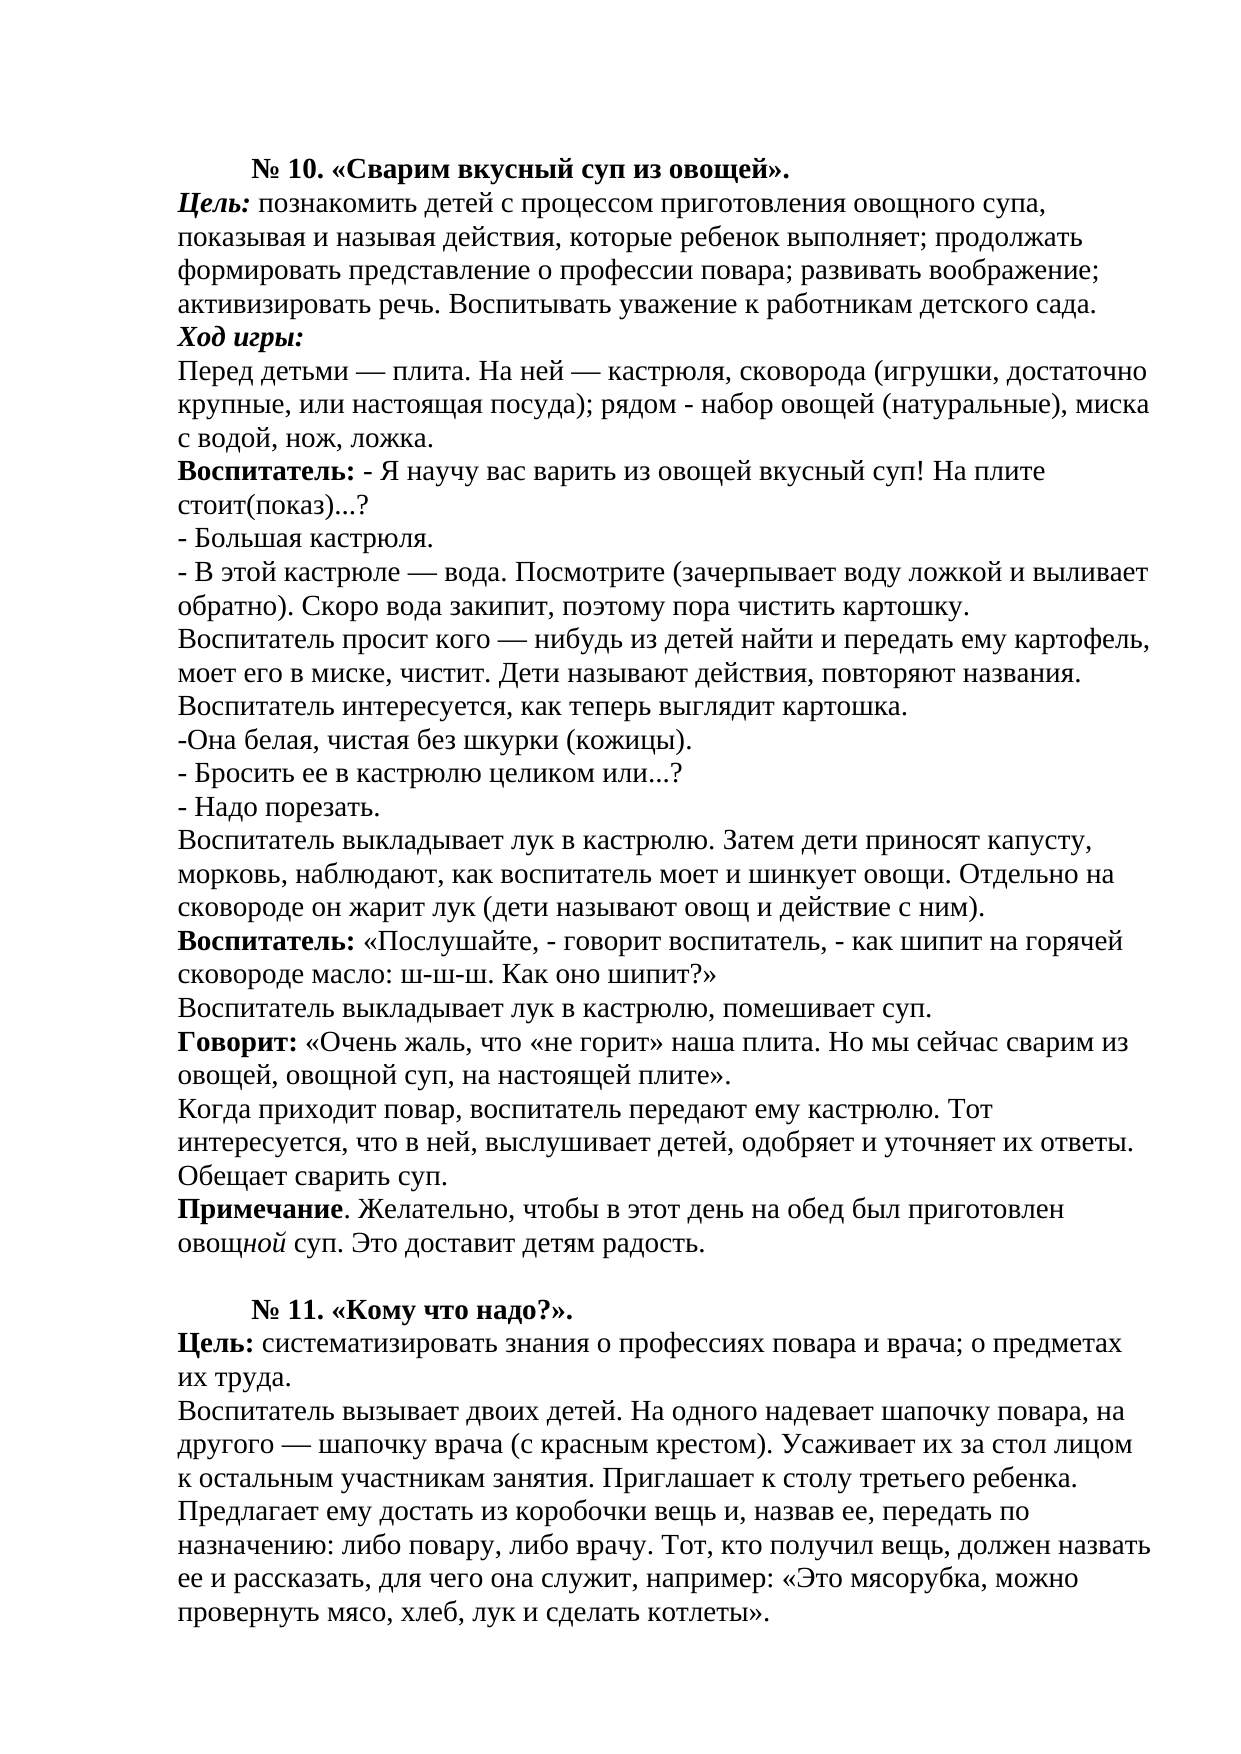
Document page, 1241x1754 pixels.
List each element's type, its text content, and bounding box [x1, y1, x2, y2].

text Воспитатель: - Я научу вас варить из овощей вкусный суп! На плите стоит(показ)...? [177, 453, 1152, 521]
text Воспитатель просит кого — нибудь из детей найти и передать ему картофель, моет его в миске, чистит. Дети называют действия, повторяют названия. [177, 621, 1152, 688]
text - В этой кастрюле — вода. Посмотрите (зачерпывает воду ложкой и выливает обратно). Скоро вода закипит, поэтому пора чистить картошку. [177, 554, 1152, 621]
text № 10. «Сварим вкусный суп из овощей». [251, 152, 1152, 185]
text Говорит: «Очень жаль, что «не горит» наша плита. Но мы сейчас сварим из овощей, овощной суп, на настоящей плите». [177, 1024, 1152, 1091]
text Когда приходит повар, воспитатель передают ему кастрюлю. Тот интересуется, что в ней, выслушивает детей, одобряет и уточняет их ответы. Обещает сварить суп. [177, 1091, 1152, 1191]
text Воспитатель интересуется, как теперь выглядит картошка. [177, 688, 1152, 722]
text Примечание. Желательно, чтобы в этот день на обед был приготовлен овощной суп. Это доставит детям радость. [177, 1191, 1152, 1258]
text Воспитатель вызывает двоих детей. На одного надевает шапочку повара, на другого — шапочку врача (с красным крестом). Усаживает их за стол лицом к остальным участникам занятия. Приглашает к столу третьего ребенка. Предлагает ему достать из коробочки вещь и, назвав ее, передать по назначению: либо повару, либо врачу. Тот, кто получил вещь, должен назвать ее и рассказать, для чего она служит, например: «Это мясорубка, можно провернуть мясо, хлеб, лук и сделать котлеты». [177, 1393, 1152, 1627]
text Ход игры: [177, 319, 1152, 353]
text Цель: познакомить детей с процессом приготовления овощного супа, показывая и называя действия, которые ребенок выполняет; продолжать формировать представление о профессии повара; развивать воображение; активизировать речь. Воспитывать уважение к работникам детского сада. [177, 185, 1152, 319]
text - Большая кастрюля. [177, 521, 1152, 554]
text Перед детьми — плита. На ней — кастрюля, сковорода (игрушки, достаточно крупные, или настоящая посуда); рядом - набор овощей (натуральные), миска с водой, нож, ложка. [177, 353, 1152, 453]
text - Надо порезать. [177, 789, 1152, 822]
text Цель: систематизировать знания о профессиях повара и врача; о предметах их труда. [177, 1326, 1152, 1393]
text Воспитатель выкладывает лук в кастрюлю. Затем дети приносят капусту, морковь, наблюдают, как воспитатель моет и шинкует овощи. Отдельно на сковороде он жарит лук (дети называют овощ и действие с ним). [177, 822, 1152, 923]
text Воспитатель выкладывает лук в кастрюлю, помешивает суп. [177, 990, 1152, 1024]
text - Бросить ее в кастрюлю целиком или...? [177, 755, 1152, 789]
text Воспитатель: «Послушайте, - говорит воспитатель, - как шипит на горячей сковороде масло: ш-ш-ш. Как оно шипит?» [177, 923, 1152, 990]
text -Она белая, чистая без шкурки (кожицы). [177, 722, 1152, 755]
text № 11. «Кому что надо?». [177, 1292, 1152, 1326]
